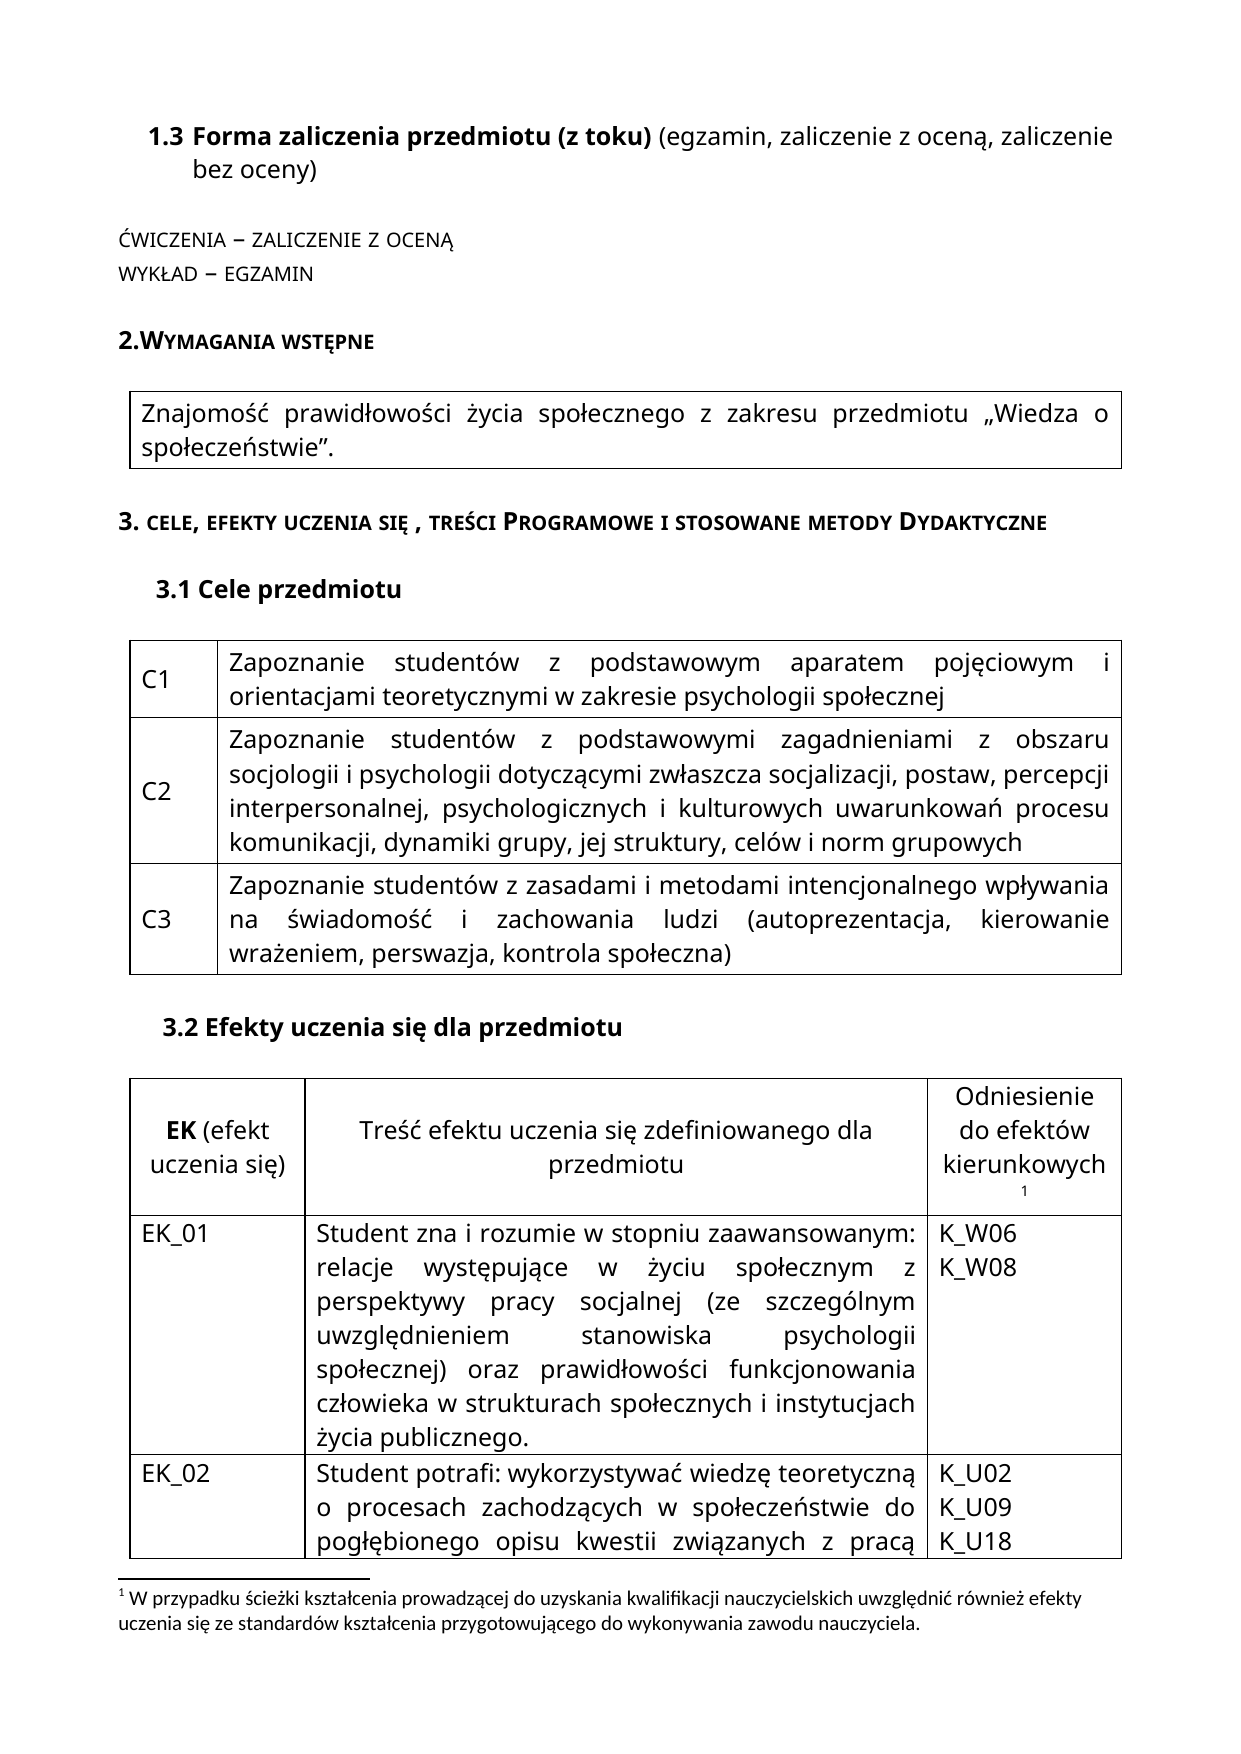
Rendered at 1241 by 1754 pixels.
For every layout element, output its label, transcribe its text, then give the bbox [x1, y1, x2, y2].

table_cell EK_02 [131, 1455, 304, 1557]
table_cell Student zna i rozumie w stopniu zaawansowanym: relacje występujące w życiu społecznym z perspektywy pracy socjalnej (ze szczególnym uwzględnieniem stanowiska psychologii społecznej) oraz prawidłowości funkcjonowania człowieka w strukturach społecznych i instytucjach życia publicznego. [306, 1216, 927, 1454]
table_header Odniesienie do efektów kierunkowych [928, 1079, 1121, 1215]
table_header Znajomość prawidłowości życia społecznego z zakresu przedmiotu „Wiedza o społeczeństwie”. [131, 392, 1121, 468]
table_header Zapoznanie studentów z podstawowym aparatem pojęciowym i orientacjami teoretycznymi w zakresie psychologii społecznej [218, 641, 1121, 717]
table_cell K_U02 K_U09 K_U18 [928, 1455, 1121, 1557]
text ćwiczenia – zaliczenie z oceną [118, 220, 1122, 254]
table_cell C3 [131, 864, 217, 974]
table_header Treść efektu uczenia się zdefiniowanego dla przedmiotu [306, 1079, 927, 1215]
text 3. cele, efekty uczenia się , treści Programowe i stosowane metody Dydaktyczne [118, 503, 1122, 537]
text 3.2 Efekty uczenia się dla przedmiotu [162, 1009, 1122, 1043]
text 3.1 Cele przedmiotu [156, 571, 1122, 605]
table_cell Zapoznanie studentów z zasadami i metodami intencjonalnego wpływania na świadomość i zachowania ludzi (autoprezentacja, kierowanie wrażeniem, perswazja, kontrola społeczna) [218, 864, 1121, 974]
table_header EK (efekt uczenia się) [131, 1079, 304, 1215]
table_header C1 [131, 641, 217, 717]
text 2.Wymagania wstępne [118, 322, 1122, 357]
table_cell C2 [131, 718, 217, 863]
text 1.3 Forma zaliczenia przedmiotu (z toku) (egzamin, zaliczenie z oceną, zaliczenie bez oceny) [148, 118, 1122, 186]
table_cell Zapoznanie studentów z podstawowymi zagadnieniami z obszaru socjologii i psychologii dotyczącymi zwłaszcza socjalizacji, postaw, percepcji interpersonalnej, psychologicznych i kulturowych uwarunkowań procesu komunikacji, dynamiki grupy, jej struktury, celów i norm grupowych [218, 718, 1121, 863]
table_cell EK_01 [131, 1216, 304, 1454]
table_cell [306, 1455, 927, 1557]
table_cell K_W06 K_W08 [928, 1216, 1121, 1454]
text wykład – egzamin [118, 254, 1122, 288]
